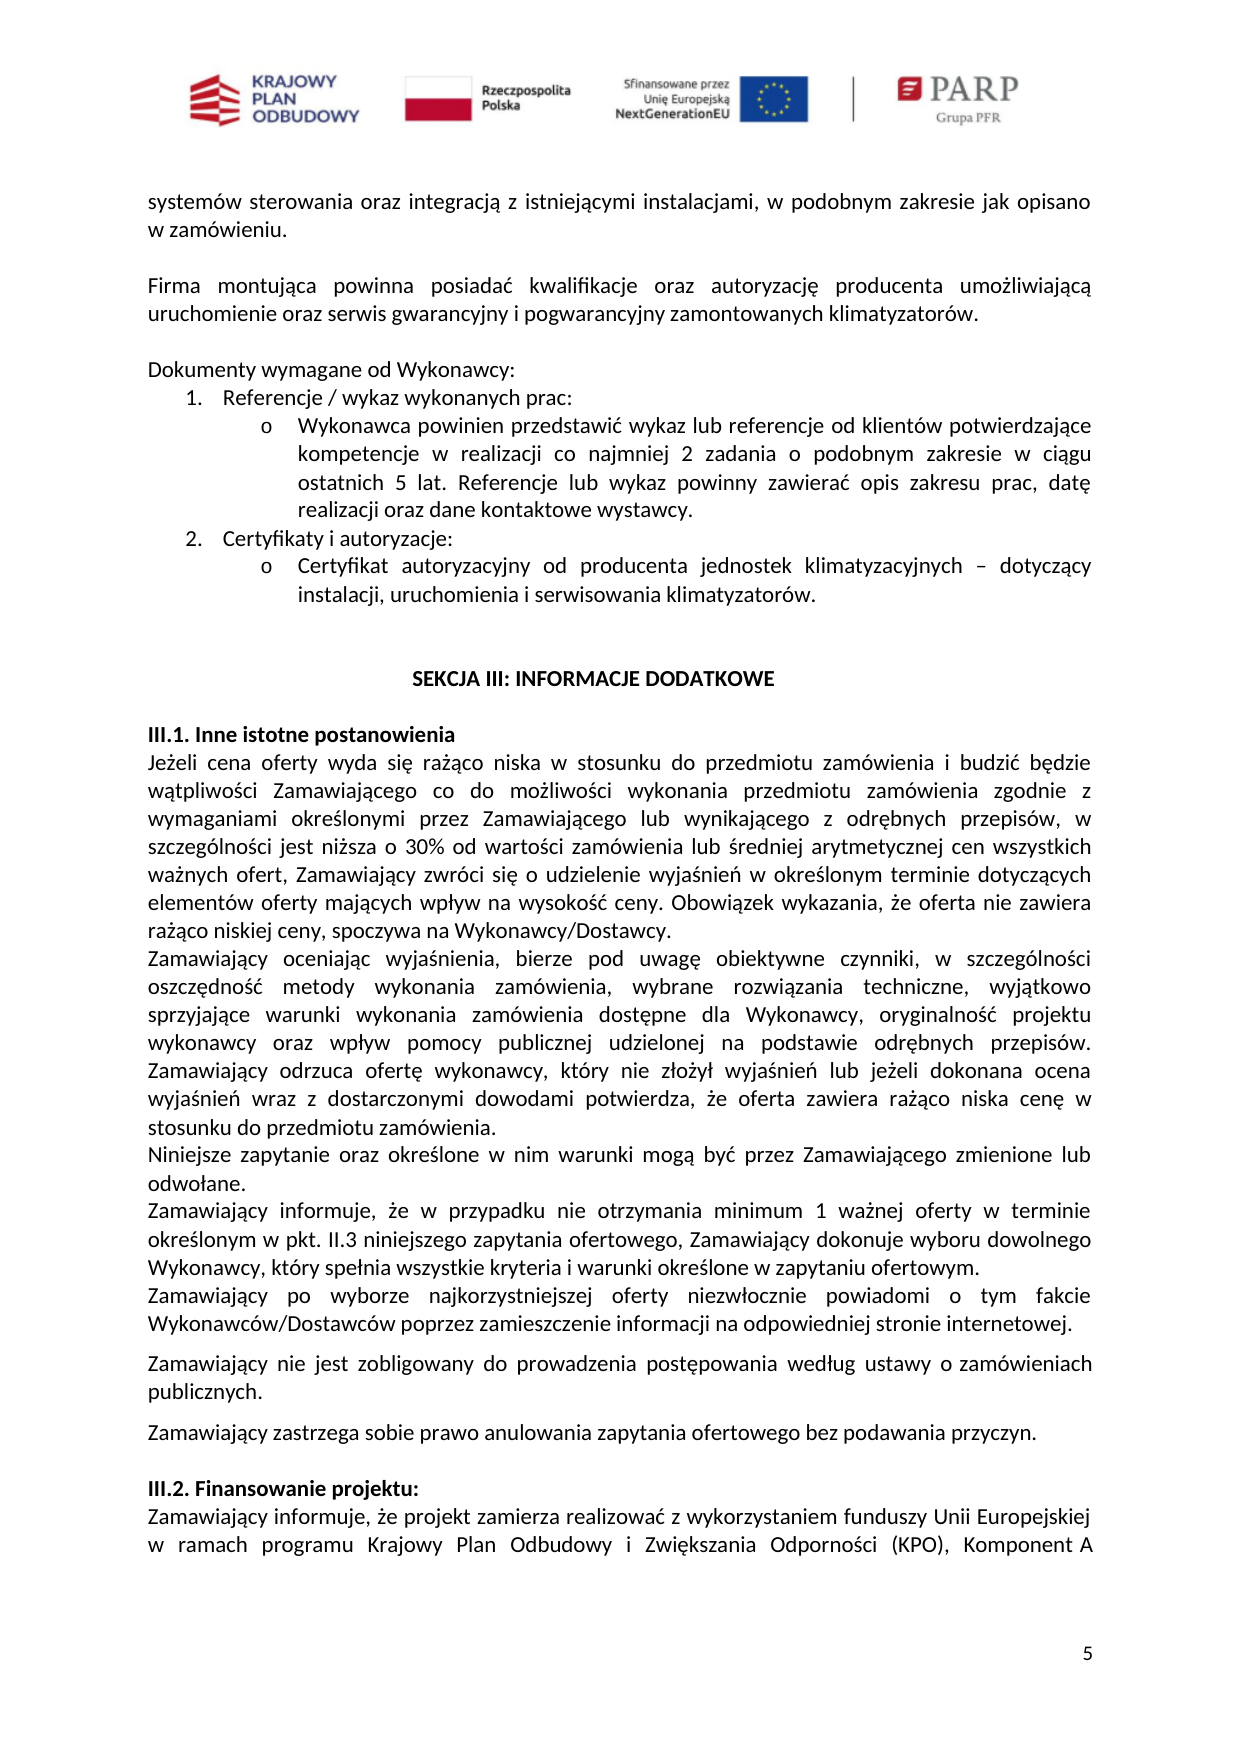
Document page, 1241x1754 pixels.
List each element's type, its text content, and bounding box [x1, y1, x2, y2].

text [148, 1502, 1093, 1558]
text Zamawiający zastrzega sobie prawo anulowania zapytania ofertowego bez podawania przyczyn. [148, 1418, 1093, 1446]
text III.2. Finansowanie projektu: [148, 1474, 1093, 1502]
text Dokumenty wymagane od Wykonawcy: [148, 355, 1093, 383]
text Niniejsze zapytanie oraz określone w nim warunki mogą być przez Zamawiającego zmienione lub odwołane. [148, 1141, 1093, 1197]
text SEKCJA III: INFORMACJE DODATKOWE [148, 664, 1039, 692]
text Zamawiający nie jest zobligowany do prowadzenia postępowania według ustawy o zamówieniach publicznych. [148, 1349, 1093, 1405]
list Certyfikat autoryzacyjny od producenta jednostek klimatyzacyjnych – dotyczący instalacji, uruchomienia i serwisowania klimatyzatorów. [260, 552, 1093, 608]
text Jeżeli cena oferty wyda się rażąco niska w stosunku do przedmiotu zamówienia i budzić będzie wątpliwości Zamawiającego co do możliwości wykonania przedmiotu zamówienia zgodnie z wymaganiami określonymi przez Zamawiającego lub wynikającego z odrębnych przepisów, w szczególności jest niższa o 30% od wartości zamówienia lub średniej arytmetycznej cen wszystkich ważnych ofert, Zamawiający zwróci się o udzielenie wyjaśnień w określonym terminie dotyczących elementów oferty mających wpływ na wysokość ceny. Obowiązek wykazania, że oferta nie zawiera rażąco niskiej ceny, spoczywa na Wykonawcy/Dostawcy. [148, 748, 1093, 944]
text III.1. Inne istotne postanowienia [148, 720, 1039, 748]
list Wykonawca powinien przedstawić wykaz lub referencje od klientów potwierdzające kompetencje w realizacji co najmniej 2 zadania o podobnym zakresie w ciągu ostatnich 5 lat. Referencje lub wykaz powinny zawierać opis zakresu prac, datę realizacji oraz dane kontaktowe wystawcy. [260, 411, 1093, 524]
text Zamawiający oceniając wyjaśnienia, bierze pod uwagę obiektywne czynniki, w szczególności oszczędność metody wykonania zamówienia, wybrane rozwiązania techniczne, wyjątkowo sprzyjające warunki wykonania zamówienia dostępne dla Wykonawcy, oryginalność projektu wykonawcy oraz wpływ pomocy publicznej udzielonej na podstawie odrębnych przepisów. Zamawiający odrzuca ofertę wykonawcy, który nie złożył wyjaśnień lub jeżeli dokonana ocena wyjaśnień wraz z dostarczonymi dowodami potwierdza, że oferta zawiera rażąco niska cenę w stosunku do przedmiotu zamówienia. [148, 944, 1093, 1141]
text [148, 187, 1093, 243]
text Zamawiający po wyborze najkorzystniejszej oferty niezwłocznie powiadomi o tym fakcie Wykonawców/Dostawców poprzez zamieszczenie informacji na odpowiedniej stronie internetowej. [148, 1281, 1093, 1337]
list Referencje / wykaz wykonanych prac: [185, 383, 1093, 411]
picture [147, 53, 1093, 139]
text Firma montująca powinna posiadać kwalifikacje oraz autoryzację producenta umożliwiającą uruchomienie oraz serwis gwarancyjny i pogwarancyjny zamontowanych klimatyzatorów. [148, 271, 1093, 327]
list Certyfikaty i autoryzacje: [185, 524, 1093, 552]
text Zamawiający informuje, że w przypadku nie otrzymania minimum 1 ważnej oferty w terminie określonym w pkt. II.3 niniejszego zapytania ofertowego, Zamawiający dokonuje wyboru dowolnego Wykonawcy, który spełnia wszystkie kryteria i warunki określone w zapytaniu ofertowym. [148, 1197, 1093, 1281]
